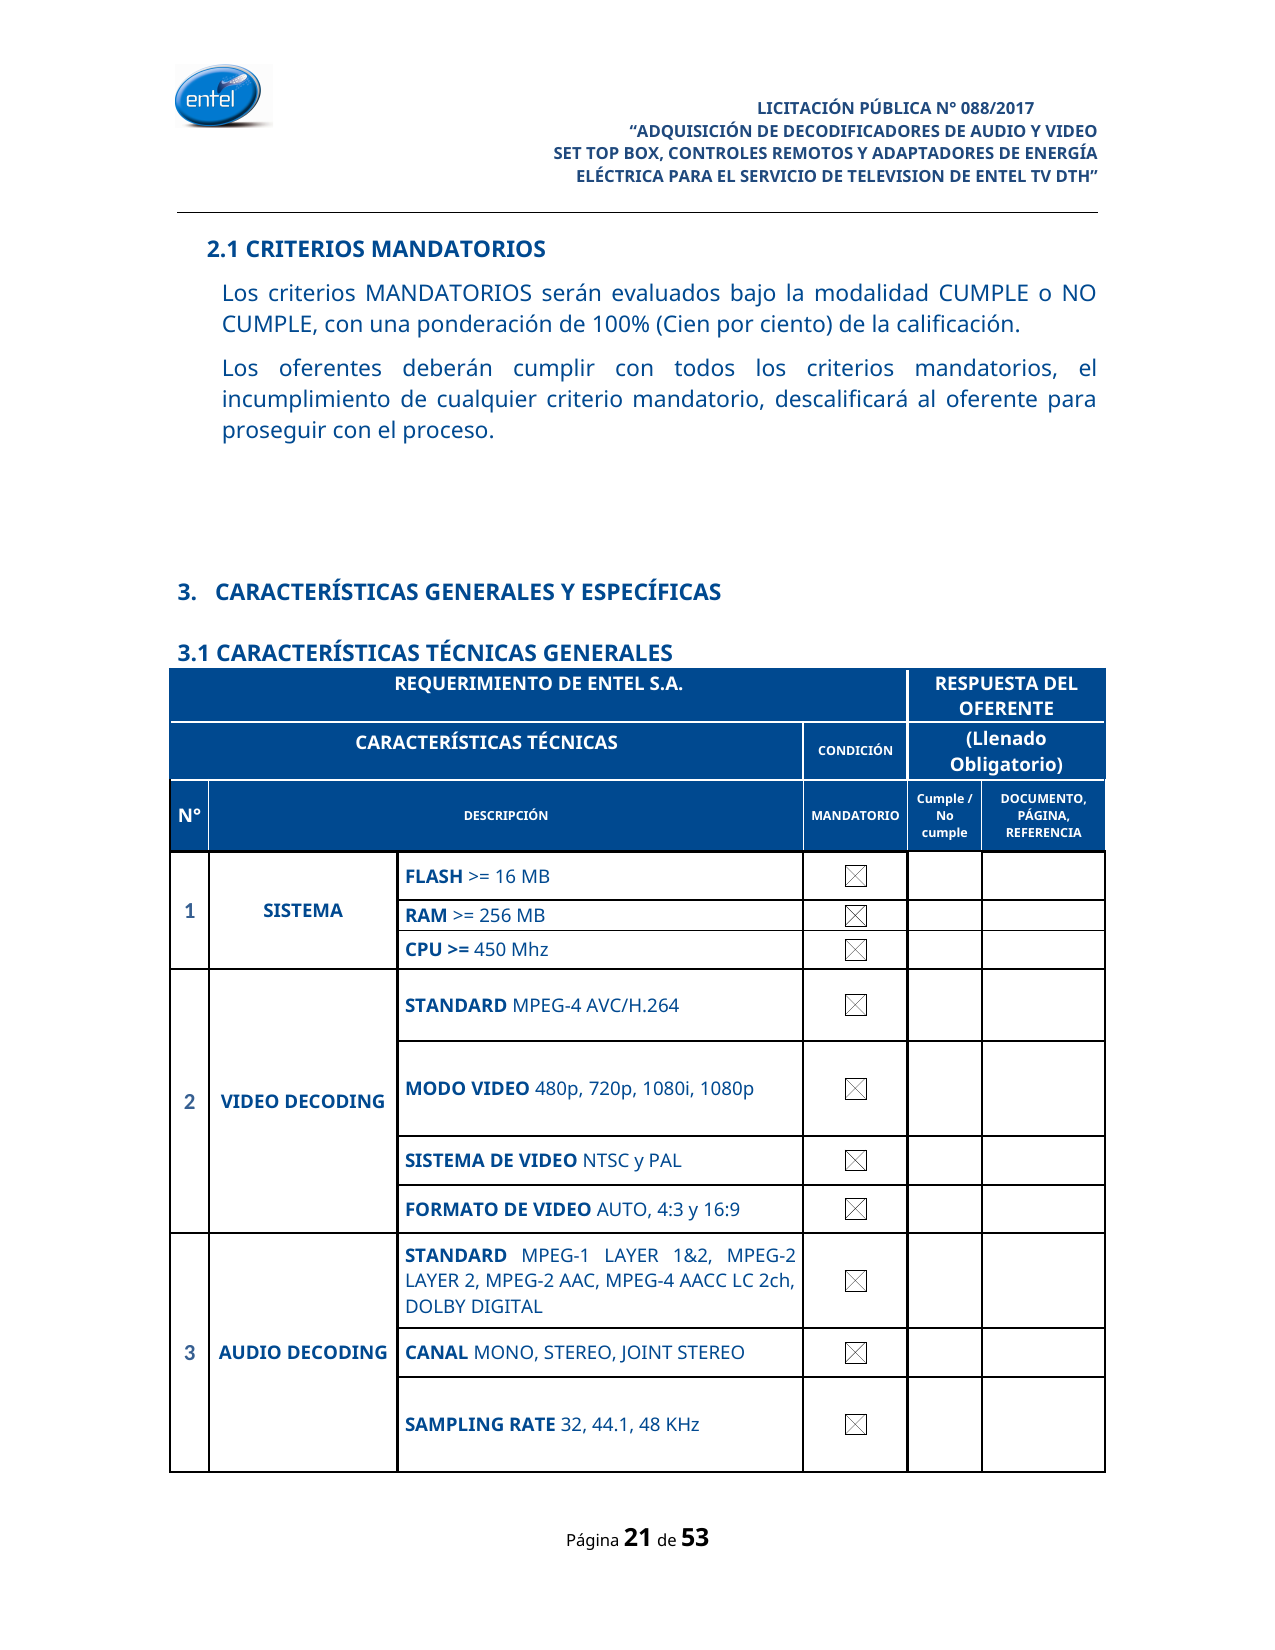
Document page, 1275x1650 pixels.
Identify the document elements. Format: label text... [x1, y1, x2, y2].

text 3.1 CARACTERÍSTICAS TÉCNICAS GENERALES [177, 637, 1098, 668]
table_cell STANDARD MPEG-1 LAYER 1&2, MPEG-2 LAYER 2, MPEG-2 AAC, MPEG-4 AACC LC 2ch, DOLBY DIGITAL [399, 1234, 802, 1327]
table_cell DESCRIPCIÓN [209, 781, 803, 850]
table_cell CONDICIÓN [804, 723, 906, 779]
table_cell [983, 1329, 1104, 1376]
table_cell [804, 931, 906, 968]
list Los criterios MANDATORIOS serán evaluados bajo la modalidad CUMPLE o NO CUMPLE, con una ponderación de 100% (Cien por ciento) de la calificación. [222, 277, 1098, 339]
table_cell CPU >= 450 Mhz [399, 931, 802, 968]
table_cell [909, 1186, 981, 1232]
table_cell [909, 901, 981, 930]
table_cell MODO VIDEO 480p, 720p, 1080i, 1080p [399, 1042, 802, 1135]
table_cell CARACTERÍSTICAS TÉCNICAS [171, 723, 802, 779]
table_cell STANDARD MPEG-4 AVC/H.264 [399, 970, 802, 1040]
table_cell [909, 1378, 981, 1471]
table_cell [983, 1378, 1104, 1471]
picture [174, 64, 274, 128]
list 2.1 CRITERIOS MANDATORIOS [207, 233, 1098, 264]
table_cell N° [171, 781, 208, 850]
table_cell [983, 970, 1104, 1040]
table_cell [804, 1329, 906, 1376]
table_cell [983, 1042, 1104, 1135]
table_cell [804, 1186, 906, 1232]
table_cell SISTEMA DE VIDEO NTSC y PAL [399, 1137, 802, 1183]
list Los oferentes deberán cumplir con todos los criterios mandatorios, el incumplimiento de cualquier criterio mandatorio, descalificará al oferente para proseguir con el proceso. [222, 352, 1098, 446]
table_cell [804, 1234, 906, 1327]
table_cell VIDEO DECODING [210, 970, 396, 1232]
table_cell [983, 931, 1104, 968]
table_cell 3 [171, 1234, 208, 1471]
table_cell [909, 1137, 981, 1183]
table_cell MANDATORIO [804, 781, 907, 850]
table_cell 1 [171, 853, 208, 968]
table_cell [909, 931, 981, 968]
table_cell Cumple / No cumple [908, 781, 981, 850]
table_cell FLASH >= 16 MB [399, 853, 802, 898]
table_cell [983, 901, 1104, 930]
table_cell [909, 1042, 981, 1135]
table_cell [804, 970, 906, 1040]
table_header RESPUESTA DEL OFERENTE [909, 670, 1104, 721]
table_cell [909, 1329, 981, 1376]
table_cell RAM >= 256 MB [399, 901, 802, 930]
table_cell [909, 970, 981, 1040]
table_cell [804, 901, 906, 930]
table_cell [909, 1234, 981, 1327]
table_cell CANAL MONO, STEREO, JOINT STEREO [399, 1329, 802, 1376]
table_cell FORMATO DE VIDEO AUTO, 4:3 y 16:9 [399, 1186, 802, 1232]
table_cell SAMPLING RATE 32, 44.1, 48 KHz [399, 1378, 802, 1471]
table_cell [909, 852, 981, 898]
table_cell [804, 853, 906, 898]
table_cell [983, 853, 1104, 898]
table_cell [804, 1137, 906, 1183]
table_header REQUERIMIENTO DE ENTEL S.A. [171, 670, 906, 721]
table_cell [804, 1042, 906, 1135]
table_cell [983, 1234, 1104, 1327]
table_cell DOCUMENTO, PÁGINA, REFERENCIA [982, 781, 1105, 850]
table_cell [983, 1137, 1104, 1183]
table_cell AUDIO DECODING [210, 1234, 396, 1471]
table_cell [983, 1186, 1104, 1232]
table_cell 2 [171, 970, 208, 1232]
table_cell [804, 1378, 906, 1471]
table_cell (Llenado Obligatorio) [909, 723, 1104, 779]
list CARACTERÍSTICAS GENERALES Y ESPECÍFICAS [177, 576, 1098, 607]
table_cell SISTEMA [210, 853, 396, 968]
